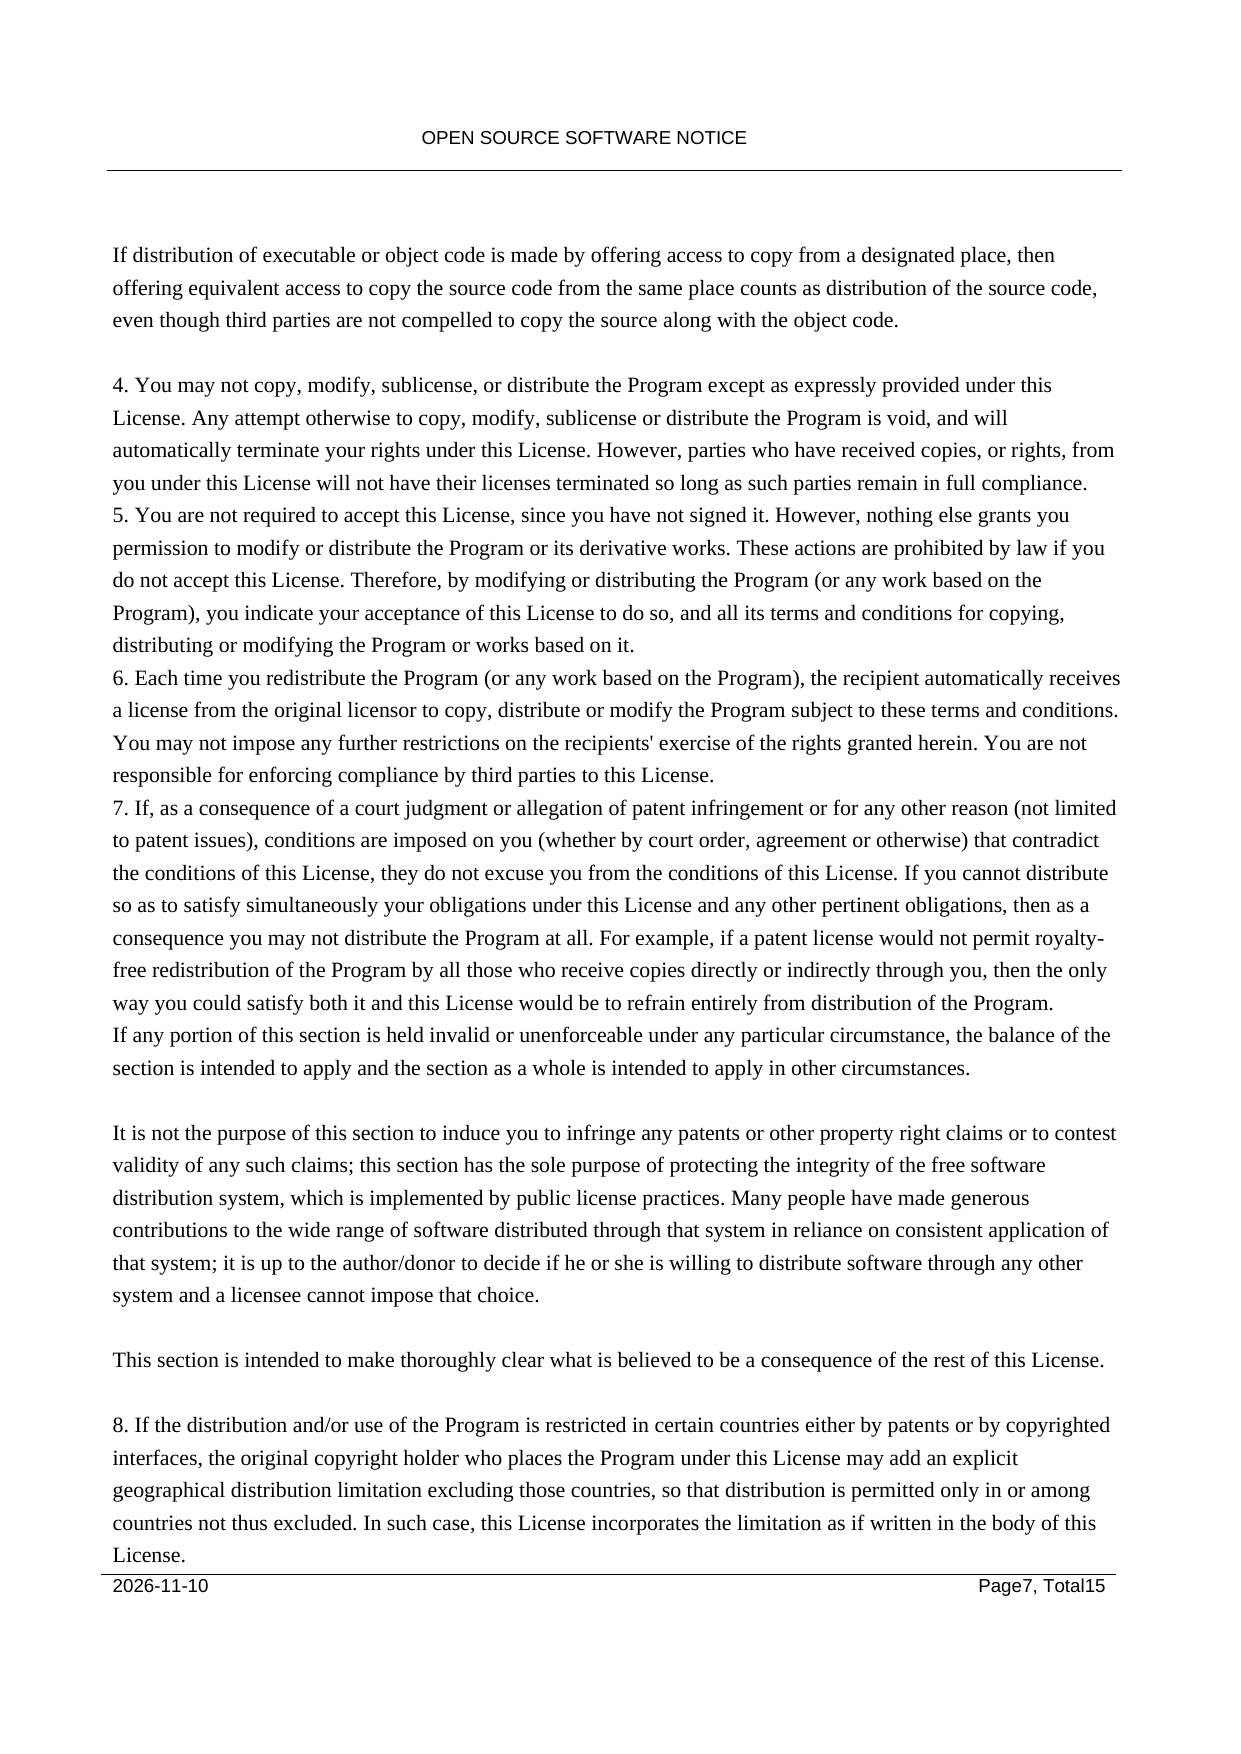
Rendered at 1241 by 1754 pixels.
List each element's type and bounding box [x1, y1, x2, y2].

text [112, 206, 1128, 1571]
